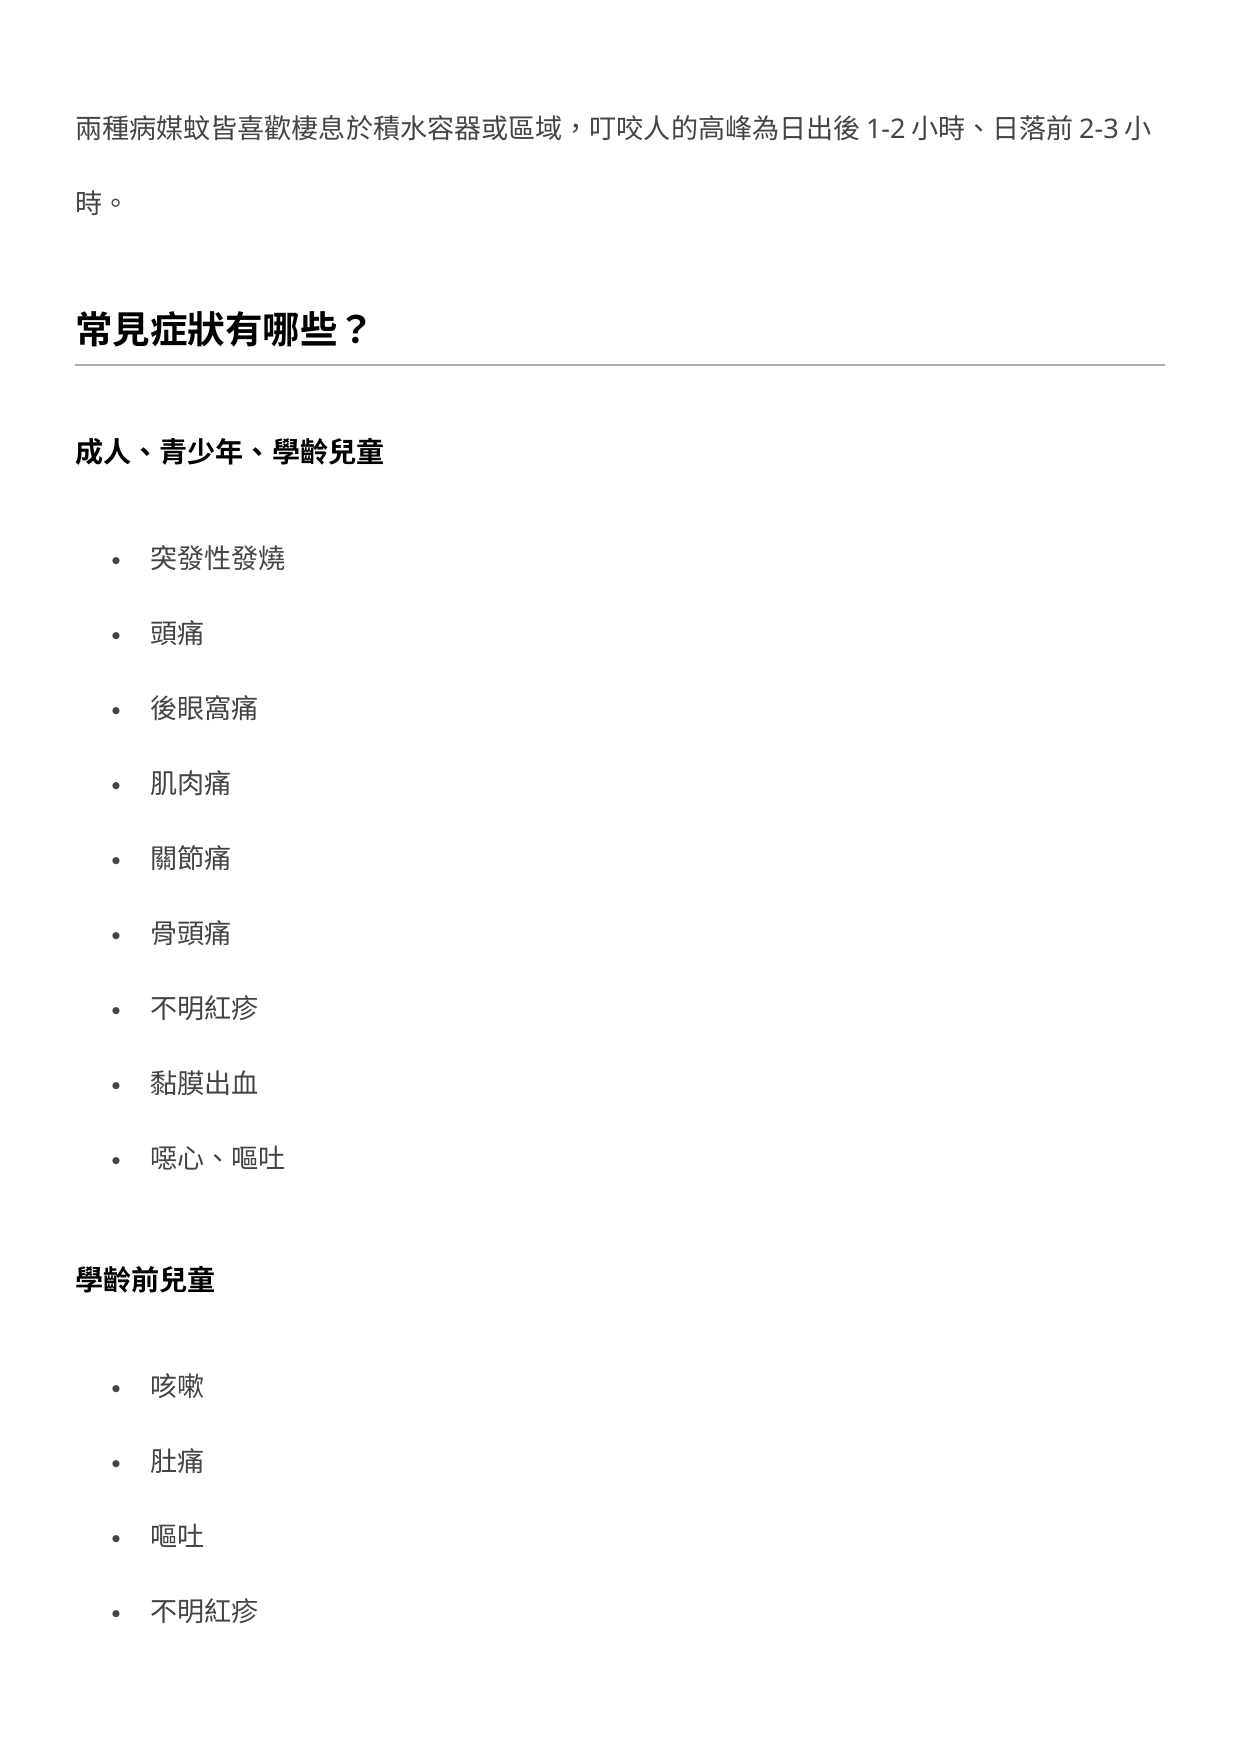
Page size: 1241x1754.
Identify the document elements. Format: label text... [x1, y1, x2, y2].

list 關節痛 [112, 819, 1165, 894]
list 不明紅疹 [112, 1572, 1165, 1647]
list 肚痛 [112, 1422, 1165, 1497]
list 頭痛 [112, 594, 1165, 669]
list 黏膜出血 [112, 1044, 1165, 1119]
text 兩種病媒蚊皆喜歡棲息於積水容器或區域，叮咬人的高峰為日出後1-2小時、日落前2-3小時。 [75, 89, 1165, 239]
text 學齡前兒童 [75, 1241, 1165, 1316]
list 後眼窩痛 [112, 669, 1165, 744]
list 咳嗽 [112, 1347, 1165, 1422]
list 肌肉痛 [112, 744, 1165, 819]
text 成人、青少年、學齡兒童 [75, 413, 1165, 488]
list 嘔吐 [112, 1497, 1165, 1572]
list 骨頭痛 [112, 894, 1165, 969]
list 突發性發燒 [112, 519, 1165, 594]
list 噁心、嘔吐 [112, 1119, 1165, 1194]
list 不明紅疹 [112, 969, 1165, 1044]
text 常見症狀有哪些？ [75, 289, 1165, 364]
